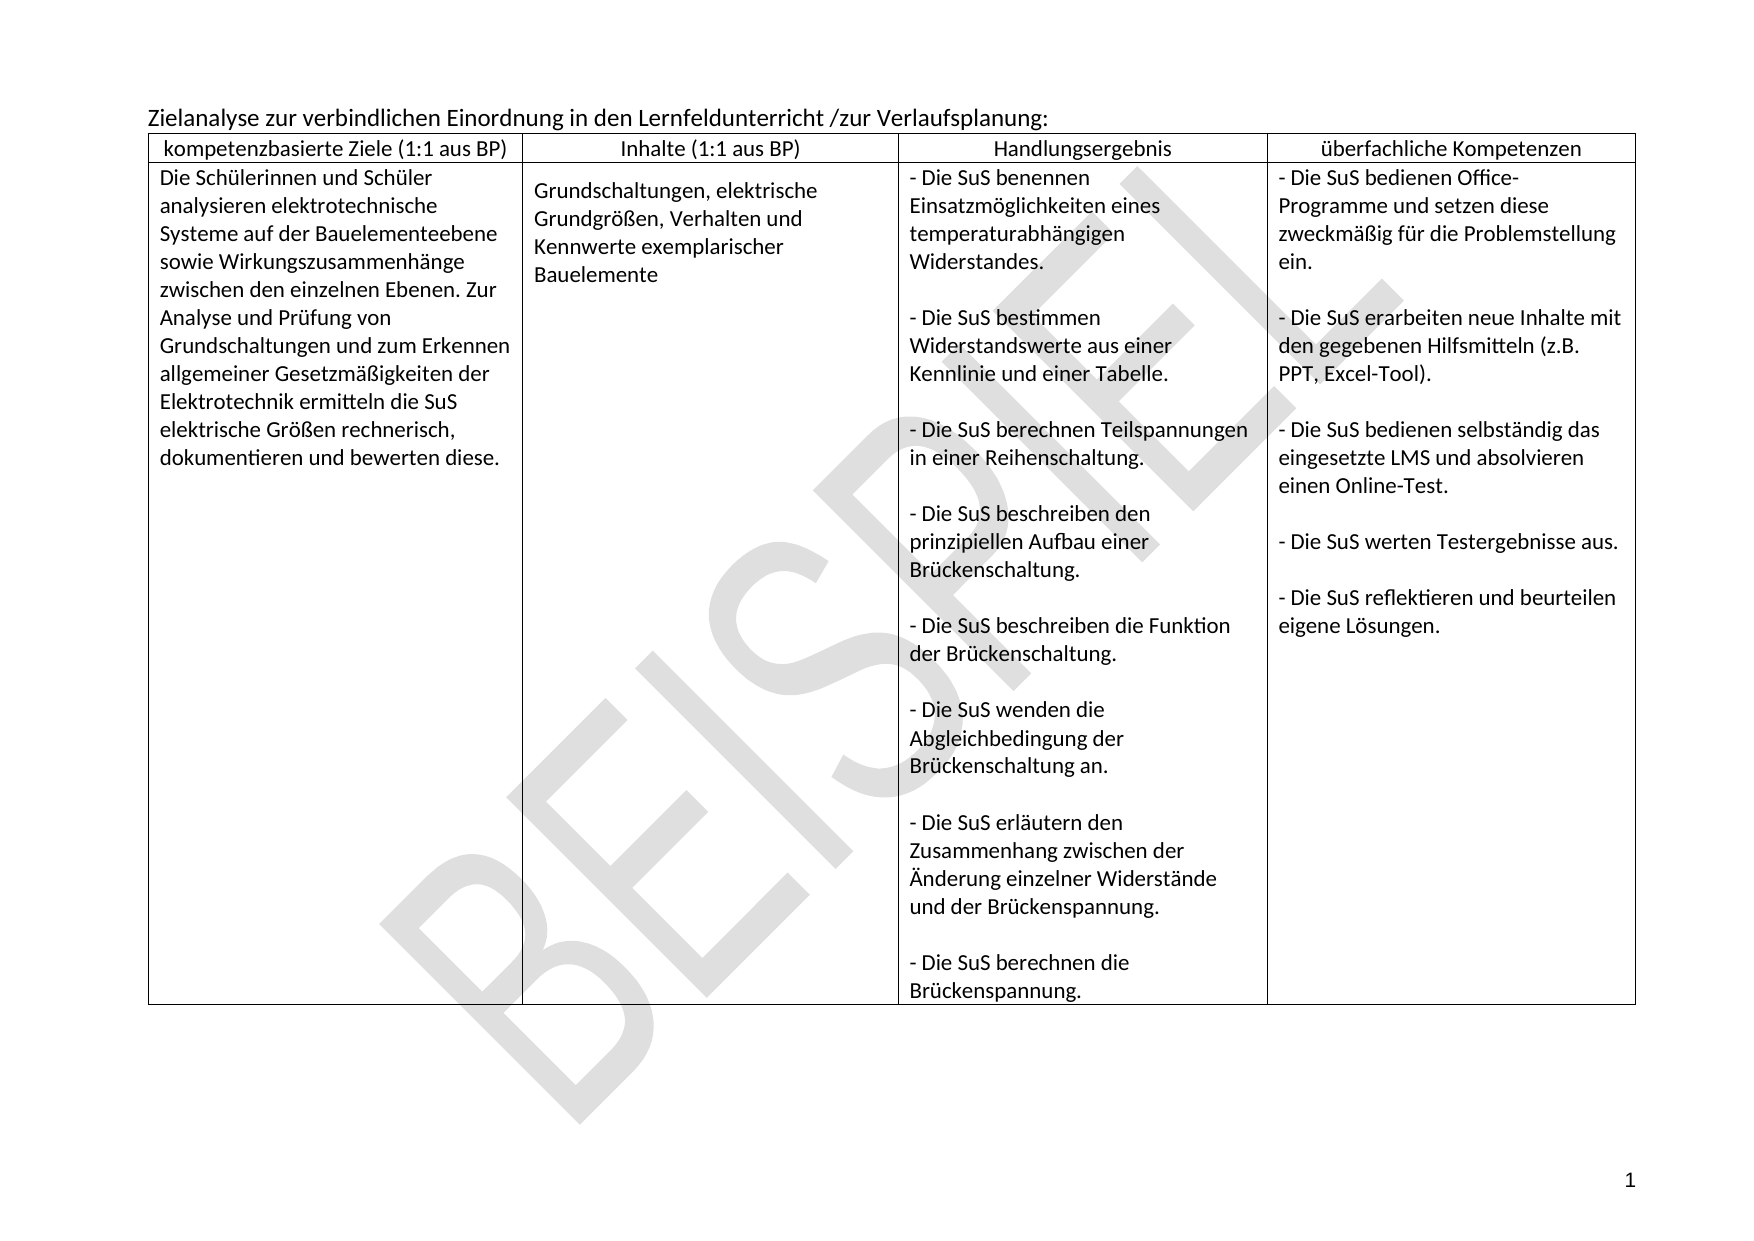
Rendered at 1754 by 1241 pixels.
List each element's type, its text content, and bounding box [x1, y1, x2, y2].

table_header Inhalte (1:1 aus BP) [523, 134, 898, 162]
text Zielanalyse zur verbindlichen Einordnung in den Lernfeldunterricht /zur Verlaufsplanung: [148, 103, 1636, 133]
table_cell - Die SuS bedienen Office-Programme und setzen diese zweckmäßig für die Problemstellung ein. - Die SuS erarbeiten neue Inhalte mit den gegebenen Hilfsmitteln (z.B. PPT, Excel-Tool). - Die SuS bedienen selbständig das eingesetzte LMS und absolvieren einen Online-Test. - Die SuS werten Testergebnisse aus. - Die SuS reflektieren und beurteilen eigene Lösungen. [1268, 163, 1635, 1004]
table_header überfachliche Kompetenzen [1268, 134, 1635, 162]
table_cell Grundschaltungen, elektrische Grundgrößen, Verhalten und Kennwerte exemplarischer Bauelemente [523, 163, 898, 1004]
table_cell - Die SuS benennen Einsatzmöglichkeiten eines temperaturabhängigen Widerstandes. - Die SuS bestimmen Widerstandswerte aus einer Kennlinie und einer Tabelle. - Die SuS berechnen Teilspannungen in einer Reihenschaltung. - Die SuS beschreiben den prinzipiellen Aufbau einer Brückenschaltung. - Die SuS beschreiben die Funktion der Brückenschaltung. - Die SuS wenden die Abgleichbedingung der Brückenschaltung an. - Die SuS erläutern den Zusammenhang zwischen der Änderung einzelner Widerstände und der Brückenspannung. - Die SuS berechnen die Brückenspannung. [899, 163, 1267, 1004]
table_cell Die Schülerinnen und Schüler analysieren elektrotechnische Systeme auf der Bauelementeebene sowie Wirkungszusammenhänge zwischen den einzelnen Ebenen. Zur Analyse und Prüfung von Grundschaltungen und zum Erkennen allgemeiner Gesetzmäßigkeiten der Elektrotechnik ermitteln die SuS elektrische Größen rechnerisch, dokumentieren und bewerten diese. [149, 163, 522, 1004]
table_header kompetenzbasierte Ziele (1:1 aus BP) [149, 134, 522, 162]
table_header Handlungsergebnis [899, 134, 1267, 162]
